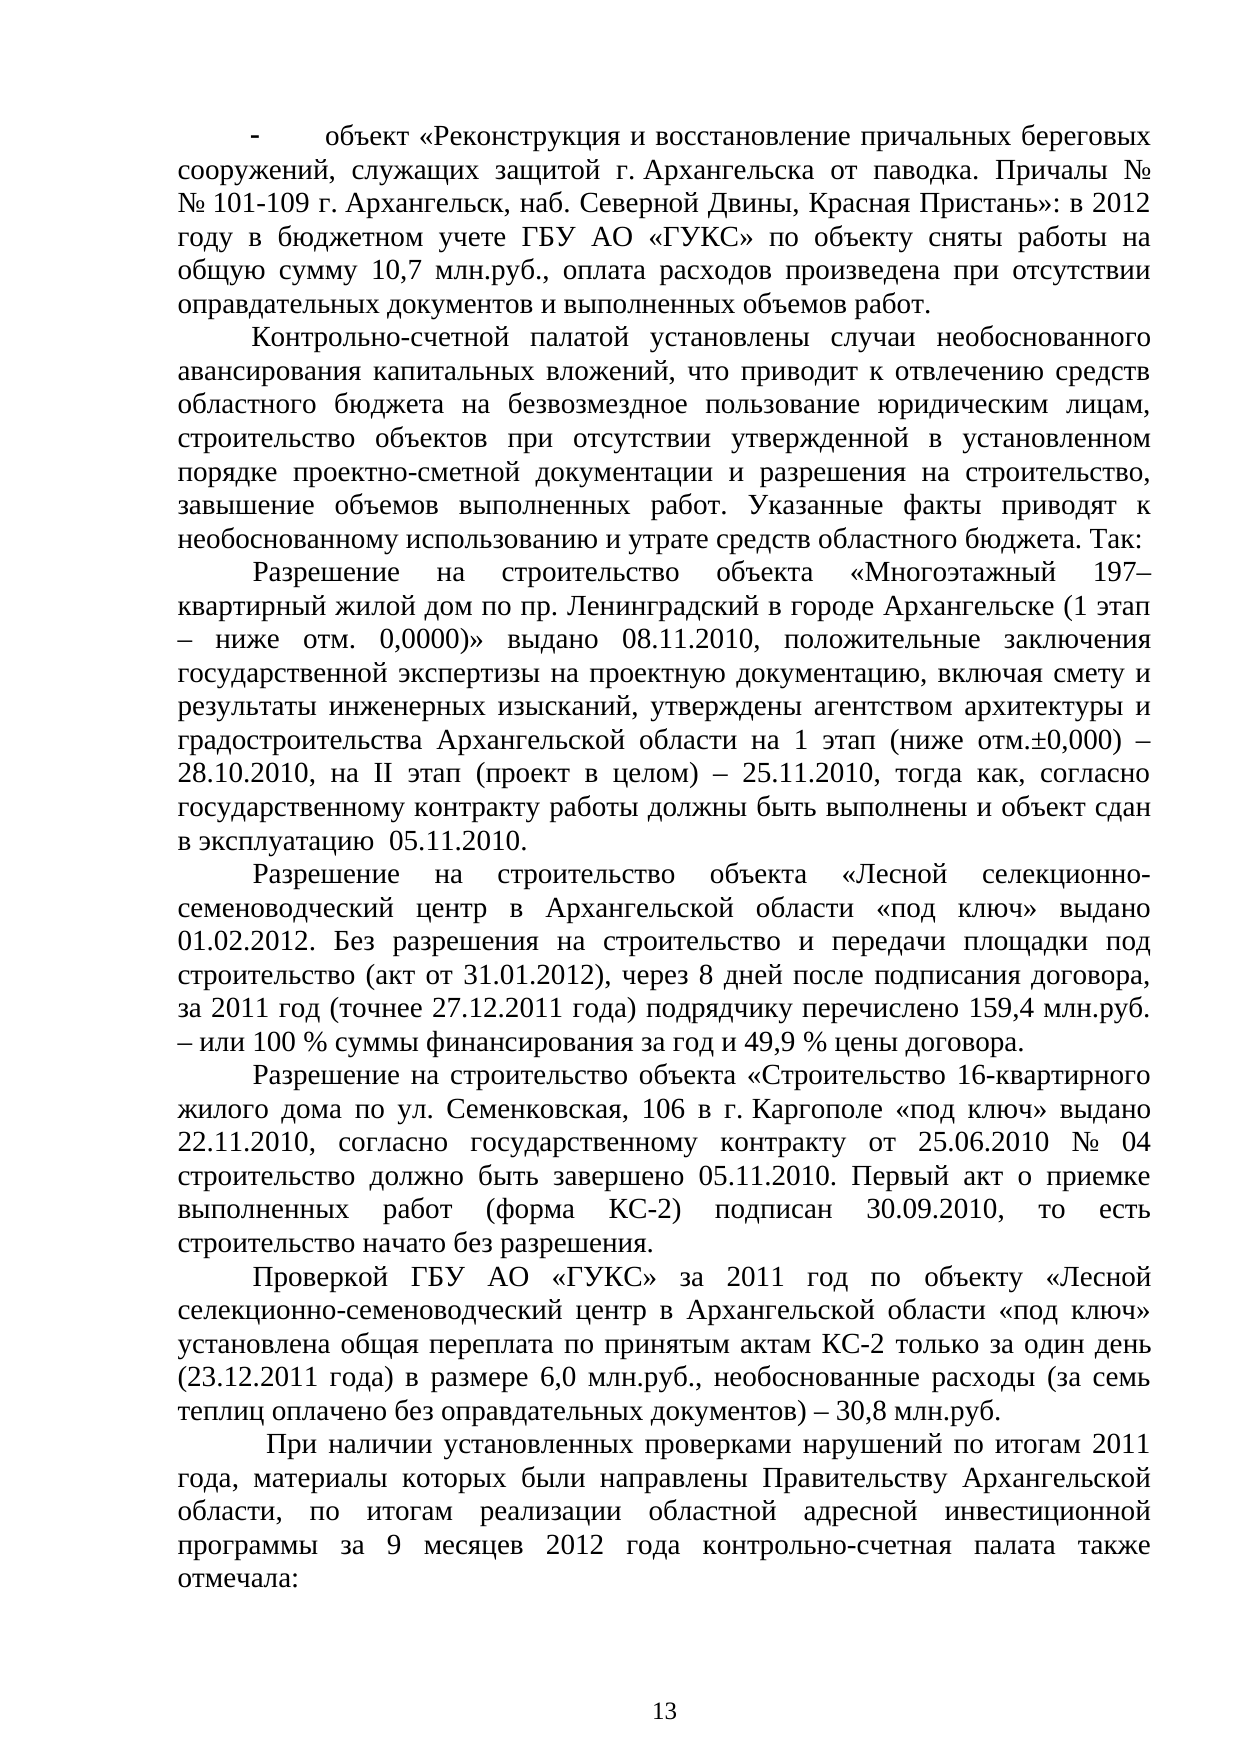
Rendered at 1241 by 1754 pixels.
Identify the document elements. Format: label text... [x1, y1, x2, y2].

text Разрешение на строительство объекта «Строительство 16-квартирного жилого дома по ул. Семенковская, 106 в г. Каргополе «под ключ» выдано 22.11.2010, согласно государственному контракту от 25.06.2010 № 04 строительство должно быть завершено 05.11.2010. Первый акт о приемке выполненных работ (форма КС-2) подписан 30.09.2010, то есть строительство начато без разрешения. [177, 1057, 1152, 1259]
text Разрешение на строительство объекта «Многоэтажный 197–квартирный жилой дом по пр. Ленинградский в городе Архангельске (1 этап – ниже отм. 0,0000)» выдано 08.11.2010, положительные заключения государственной экспертизы на проектную документацию, включая смету и результаты инженерных изысканий, утверждены агентством архитектуры и градостроительства Архангельской области на 1 этап (ниже отм.±0,000) – 28.10.2010, на II этап (проект в целом) – 25.11.2010, тогда как, согласно государственному контракту работы должны быть выполнены и объект сдан в эксплуатацию 05.11.2010. [177, 554, 1152, 856]
text Проверкой ГБУ АО «ГУКС» за 2011 год по объекту «Лесной селекционно-семеноводческий центр в Архангельской области «под ключ» установлена общая переплата по принятым актам КС-2 только за один день (23.12.2011 года) в размере 6,0 млн.руб., необоснованные расходы (за семь теплиц оплачено без оправдательных документов) – 30,8 млн.руб. [177, 1259, 1152, 1426]
text При наличии установленных проверками нарушений по итогам 2011 года, материалы которых были направлены Правительству Архангельской области, по итогам реализации областной адресной инвестиционной программы за 9 месяцев 2012 года контрольно-счетная палата также отмечала: [177, 1426, 1152, 1594]
text Контрольно-счетной палатой установлены случаи необоснованного авансирования капитальных вложений, что приводит к отвлечению средств областного бюджета на безвозмездное пользование юридическим лицам, строительство объектов при отсутствии утвержденной в установленном порядке проектно-сметной документации и разрешения на строительство, завышение объемов выполненных работ. Указанные факты приводят к необоснованному использованию и утрате средств областного бюджета. Так: [177, 319, 1152, 554]
text Разрешение на строительство объекта «Лесной селекционно-семеноводческий центр в Архангельской области «под ключ» выдано 01.02.2012. Без разрешения на строительство и передачи площадки под строительство (акт от 31.01.2012), через 8 дней после подписания договора, за 2011 год (точнее 27.12.2011 года) подрядчику перечислено 159,4 млн.руб. – или 100 % суммы финансирования за год и 49,9 % цены договора. [177, 856, 1152, 1057]
list объект «Реконструкция и восстановление причальных береговых сооружений, служащих защитой г. Архангельска от паводка. Причалы №№ 101-109 г. Архангельск, наб. Северной Двины, Красная Пристань»: в 2012 году в бюджетном учете ГБУ АО «ГУКС» по объекту сняты работы на общую сумму 10,7 млн.руб., оплата расходов произведена при отсутствии оправдательных документов и выполненных объемов работ. [177, 118, 1152, 319]
